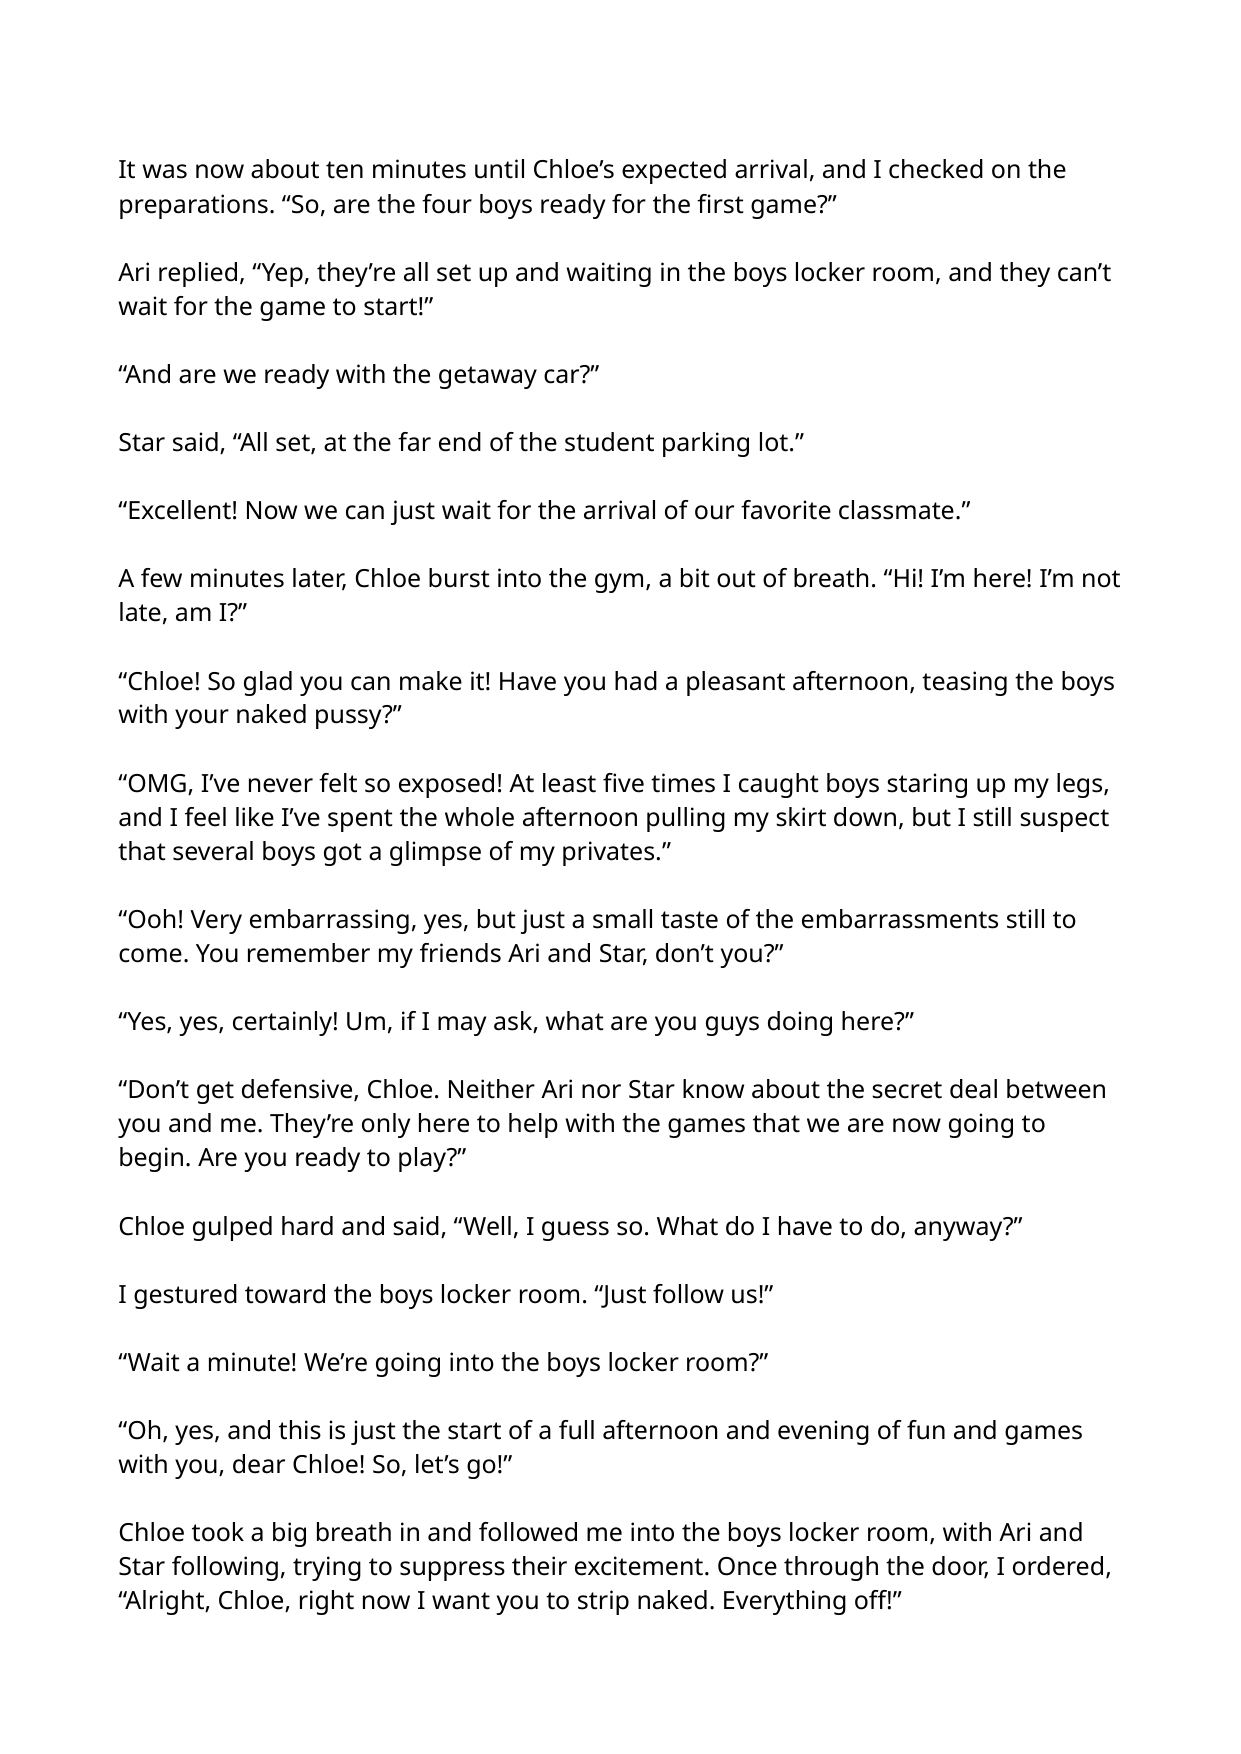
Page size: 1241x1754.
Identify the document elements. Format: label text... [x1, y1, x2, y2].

text “Wait a minute! We’re going into the boys locker room?” [118, 1344, 1122, 1378]
text “Excellent! Now we can just wait for the arrival of our favorite classmate.” [118, 493, 1122, 527]
text “Yes, yes, certainly! Um, if I may ask, what are you guys doing here?” [118, 1004, 1122, 1038]
text It was now about ten minutes until Chloe’s expected arrival, and I checked on the preparations. “So, are the four boys ready for the first game?” [118, 152, 1122, 220]
text A few minutes later, Chloe burst into the gym, a bit out of breath. “Hi! I’m here! I’m not late, am I?” [118, 561, 1122, 629]
text “Oh, yes, and this is just the start of a full afternoon and evening of fun and games with you, dear Chloe! So, let’s go!” [118, 1412, 1122, 1481]
text “Ooh! Very embarrassing, yes, but just a small taste of the embarrassments still to come. You remember my friends Ari and Star, don’t you?” [118, 902, 1122, 970]
text “Chloe! So glad you can make it! Have you had a pleasant afternoon, teasing the boys with your naked pussy?” [118, 663, 1122, 731]
text “Don’t get defensive, Chloe. Neither Ari nor Star know about the secret deal between you and me. They’re only here to help with the games that we are now going to begin. Are you ready to play?” [118, 1072, 1122, 1174]
text Star said, “All set, at the far end of the student parking lot.” [118, 425, 1122, 459]
text I gestured toward the boys locker room. “Just follow us!” [118, 1276, 1122, 1310]
text “OMG, I’ve never felt so exposed! At least five times I caught boys staring up my legs, and I feel like I’ve spent the whole afternoon pulling my skirt down, but I still suspect that several boys got a glimpse of my privates.” [118, 765, 1122, 867]
text Chloe gulped hard and said, “Well, I guess so. What do I have to do, anyway?” [118, 1208, 1122, 1242]
text Chloe took a big breath in and followed me into the boys locker room, with Ari and Star following, trying to suppress their excitement. Once through the door, I ordered, “Alright, Chloe, right now I want you to strip naked. Everything off!” [118, 1515, 1122, 1617]
text “And are we ready with the getaway car?” [118, 357, 1122, 391]
text Ari replied, “Yep, they’re all set up and waiting in the boys locker room, and they can’t wait for the game to start!” [118, 254, 1122, 322]
